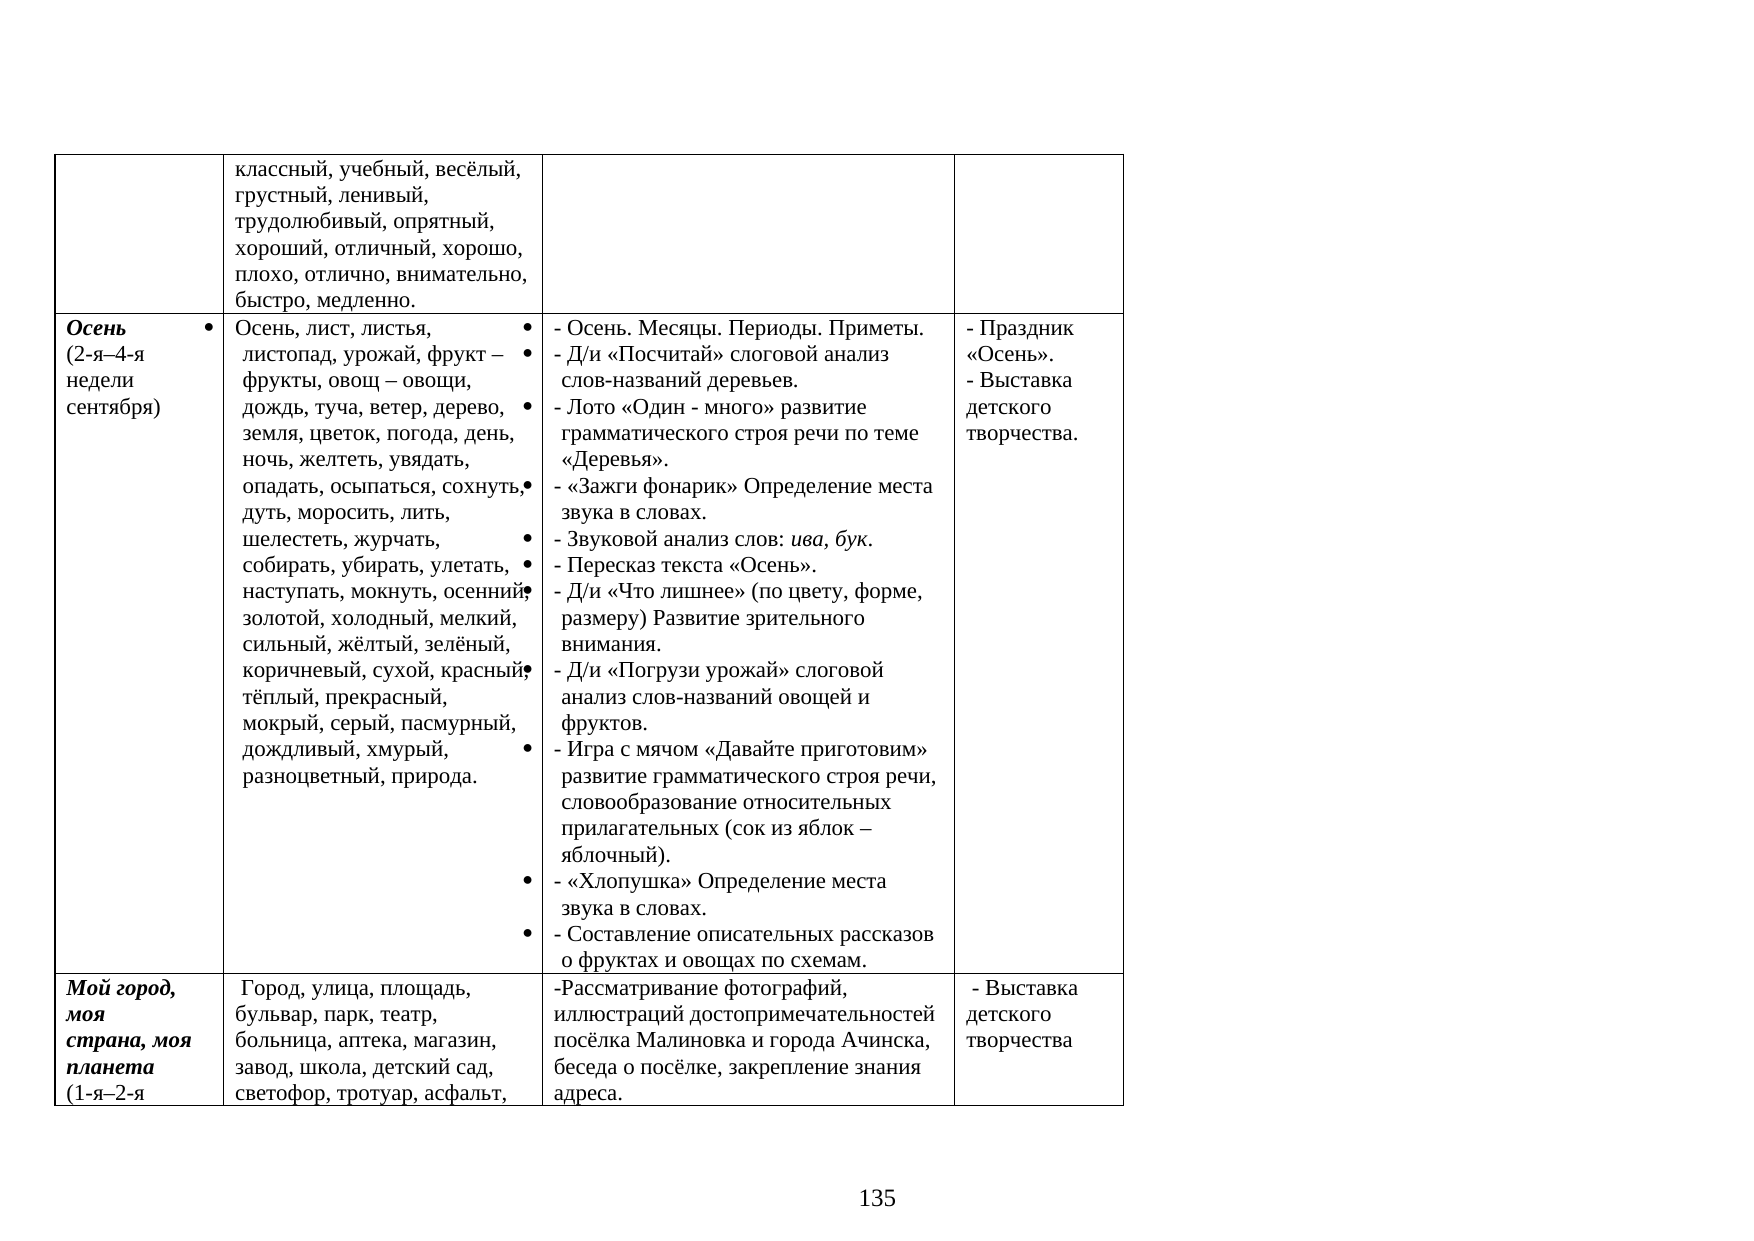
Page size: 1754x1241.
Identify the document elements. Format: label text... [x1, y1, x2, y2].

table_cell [56, 974, 223, 1105]
table_cell - Праздник «Осень». - Выставка детского творчества. [955, 314, 1123, 973]
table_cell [224, 974, 542, 1105]
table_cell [56, 155, 223, 313]
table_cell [543, 974, 954, 1105]
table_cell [224, 155, 542, 313]
table_cell - Осень. Месяцы. Периоды. Приметы. - Д/и «Посчитай» слоговой анализ слов-названий деревьев. - Лото «Один - много» развитие грамматического строя речи по теме «Деревья». - «Зажги фонарик» Определение места звука в словах. - Звуковой анализ слов: ива, бук. - Пересказ текста «Осень». - Д/и «Что лишнее» (по цвету, форме, размеру) Развитие зрительного внимания. - Д/и «Погрузи урожай» слоговой анализ слов-названий овощей и фруктов. - Игра с мячом «Давайте приготовим» развитие грамматического строя речи, словообразование относительных прилагательных (сок из яблок – яблочный). - «Хлопушка» Определение места звука в словах. - Составление описательных рассказов о фруктах и овощах по схемам. [543, 314, 954, 973]
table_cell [955, 155, 1123, 313]
table_cell Осень (2-я–4-я недели сентября) [56, 314, 223, 973]
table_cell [955, 974, 1123, 1105]
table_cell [543, 155, 954, 313]
table_cell Осень, лист, листья, листопад, урожай, фрукт – фрукты, овощ – овощи, дождь, туча, ветер, дерево, земля, цветок, погода, день, ночь, желтеть, увядать, опадать, осыпаться, сохнуть, дуть, моросить, лить, шелестеть, журчать, собирать, убирать, улетать, наступать, мокнуть, осенний, золотой, холодный, мелкий, сильный, жёлтый, зелёный, коричневый, сухой, красный, тёплый, прекрасный, мокрый, серый, пасмурный, дождливый, хмурый, разноцветный, природа. [224, 314, 542, 973]
